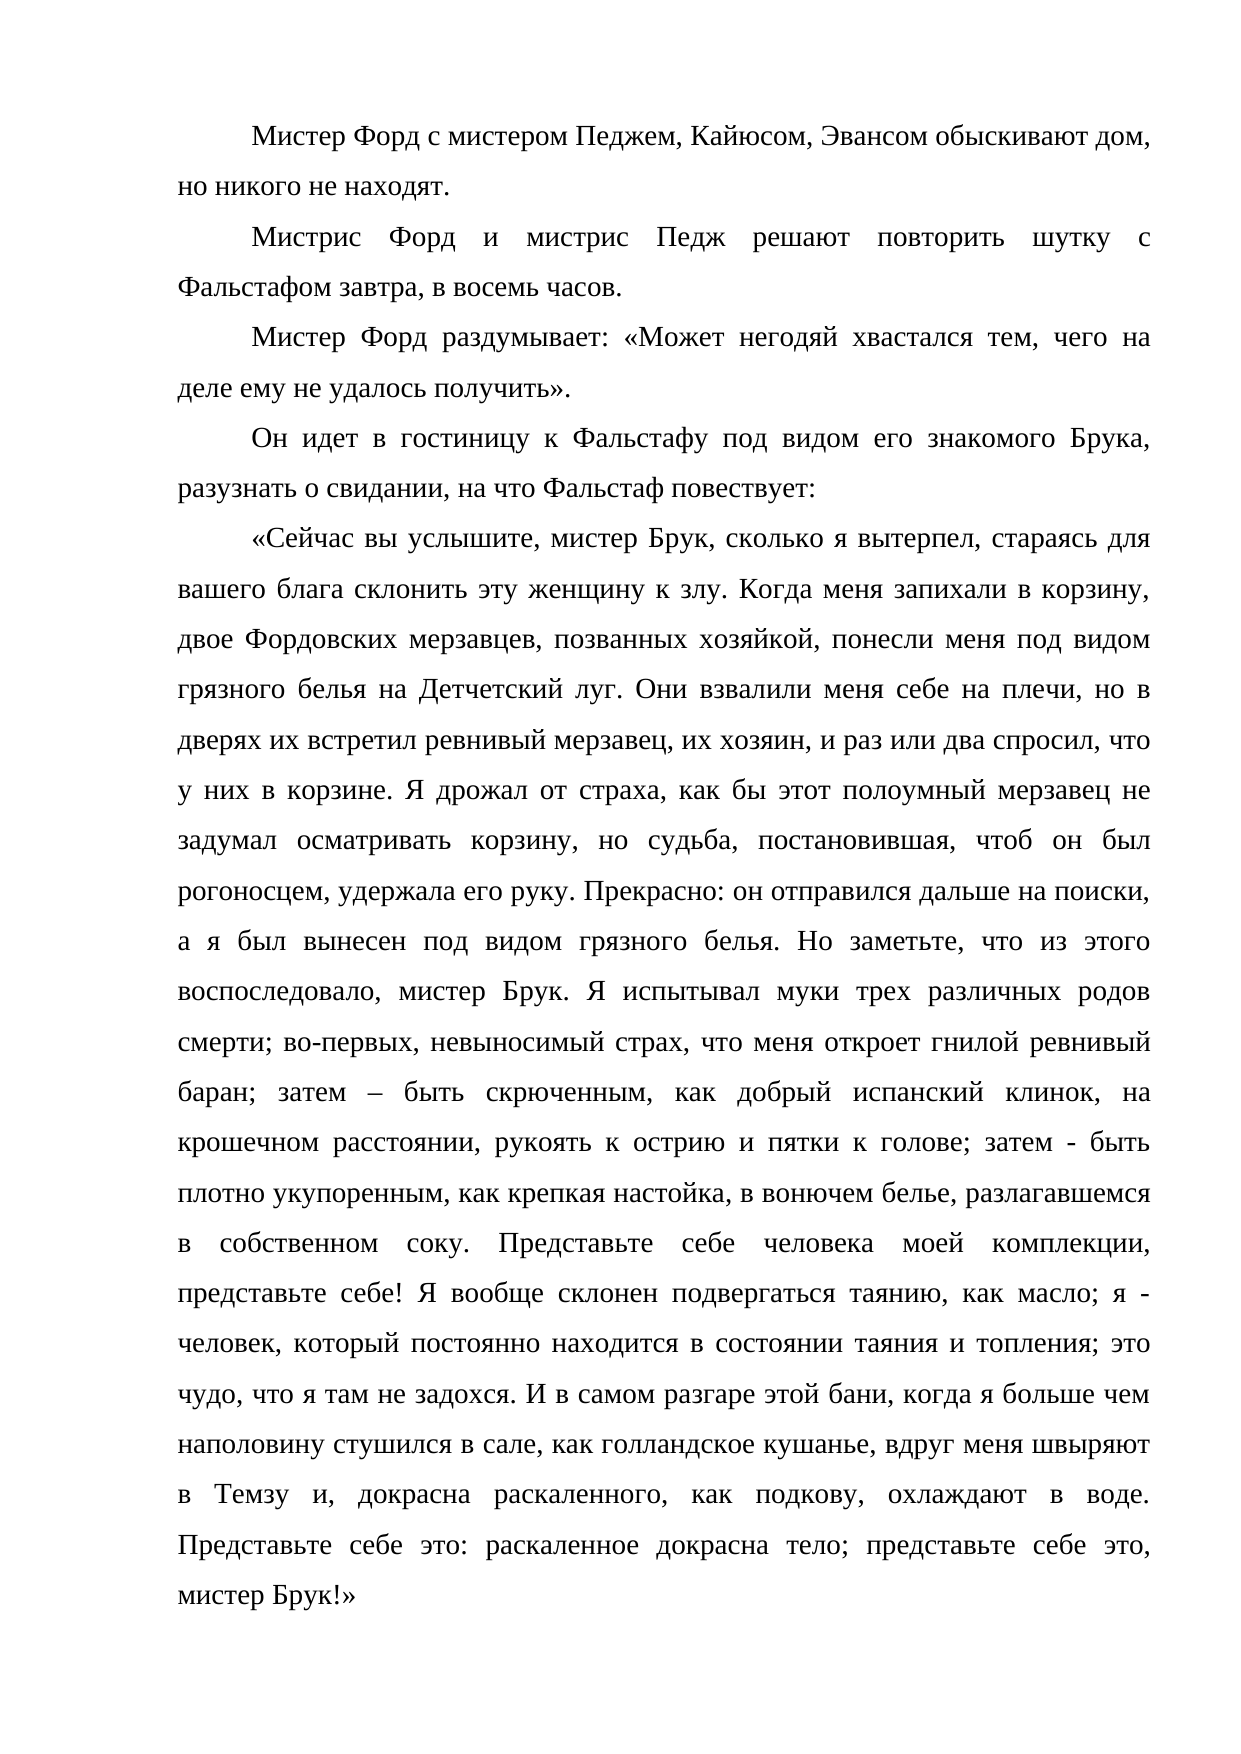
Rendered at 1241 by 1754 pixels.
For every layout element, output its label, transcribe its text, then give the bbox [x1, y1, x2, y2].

text Мистрис Форд и мистрис Педж решают повторить шутку с Фальстафом завтра, в восемь часов. [177, 219, 1152, 303]
text Он идет в гостиницу к Фальстафу под видом его знакомого Брука, разузнать о свидании, на что Фальстаф повествует: [177, 420, 1152, 504]
text Мистер Форд раздумывает: «Может негодяй хвастался тем, чего на деле ему не удалось получить». [177, 319, 1152, 403]
text «Сейчас вы услышите, мистер Брук, сколько я вытерпел, стараясь для вашего блага склонить эту женщину к злу. Когда меня запихали в корзину, двое Фордовских мерзавцев, позванных хозяйкой, понесли меня под видом грязного белья на Детчетский луг. Они взвалили меня себе на плечи, но в дверях их встретил ревнивый мерзавец, их хозяин, и раз или два спросил, что у них в корзине. Я дрожал от страха, как бы этот полоумный мерзавец не задумал осматривать корзину, но судьба, постановившая, чтоб он был рогоносцем, удержала его руку. Прекрасно: он отправился дальше на поиски, а я был вынесен под видом грязного белья. Но заметьте, что из этого воспоследовало, мистер Брук. Я испытывал муки трех различных родов смерти; во-первых, невыносимый страх, что меня откроет гнилой ревнивый баран; затем – быть скрюченным, как добрый испанский клинок, на крошечном расстоянии, рукоять к острию и пятки к голове; затем - быть плотно укупоренным, как крепкая настойка, в вонючем белье, разлагавшемся в собственном соку. Представьте себе человека моей комплекции, представьте себе! Я вообще склонен подвергаться таянию, как масло; я - человек, который постоянно находится в состоянии таяния и топления; это чудо, что я там не задохся. И в самом разгаре этой бани, когда я больше чем наполовину стушился в сале, как голландское кушанье, вдруг меня швыряют в Темзу и, докрасна раскаленного, как подкову, охлаждают в воде. Представьте себе это: раскаленное докрасна тело; представьте себе это, мистер Брук!» [177, 521, 1152, 1611]
text Мистер Форд с мистером Педжем, Кайюсом, Эвансом обыскивают дом, но никого не находят. [177, 118, 1152, 202]
